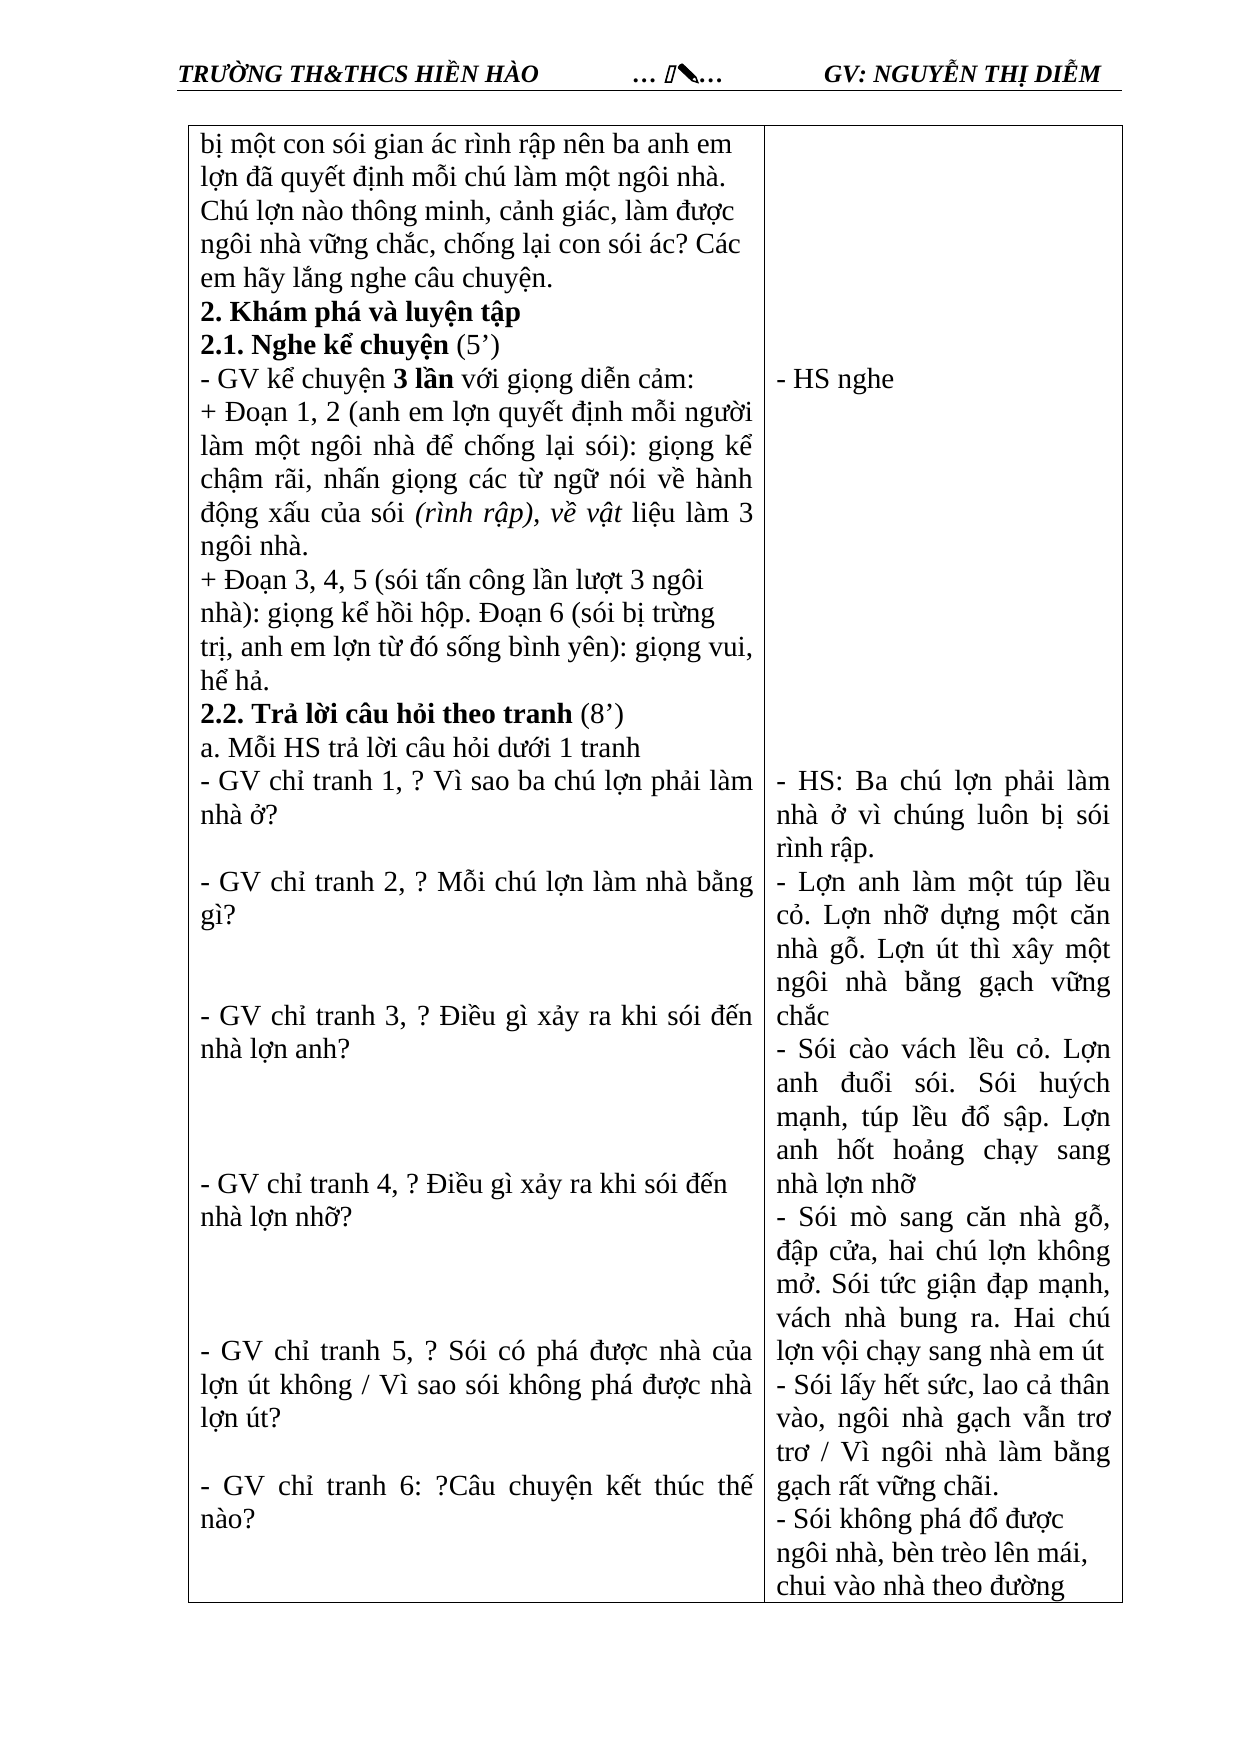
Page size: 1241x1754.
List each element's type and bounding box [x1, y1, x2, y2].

table_cell [189, 126, 764, 1602]
table_cell [765, 126, 1122, 1602]
